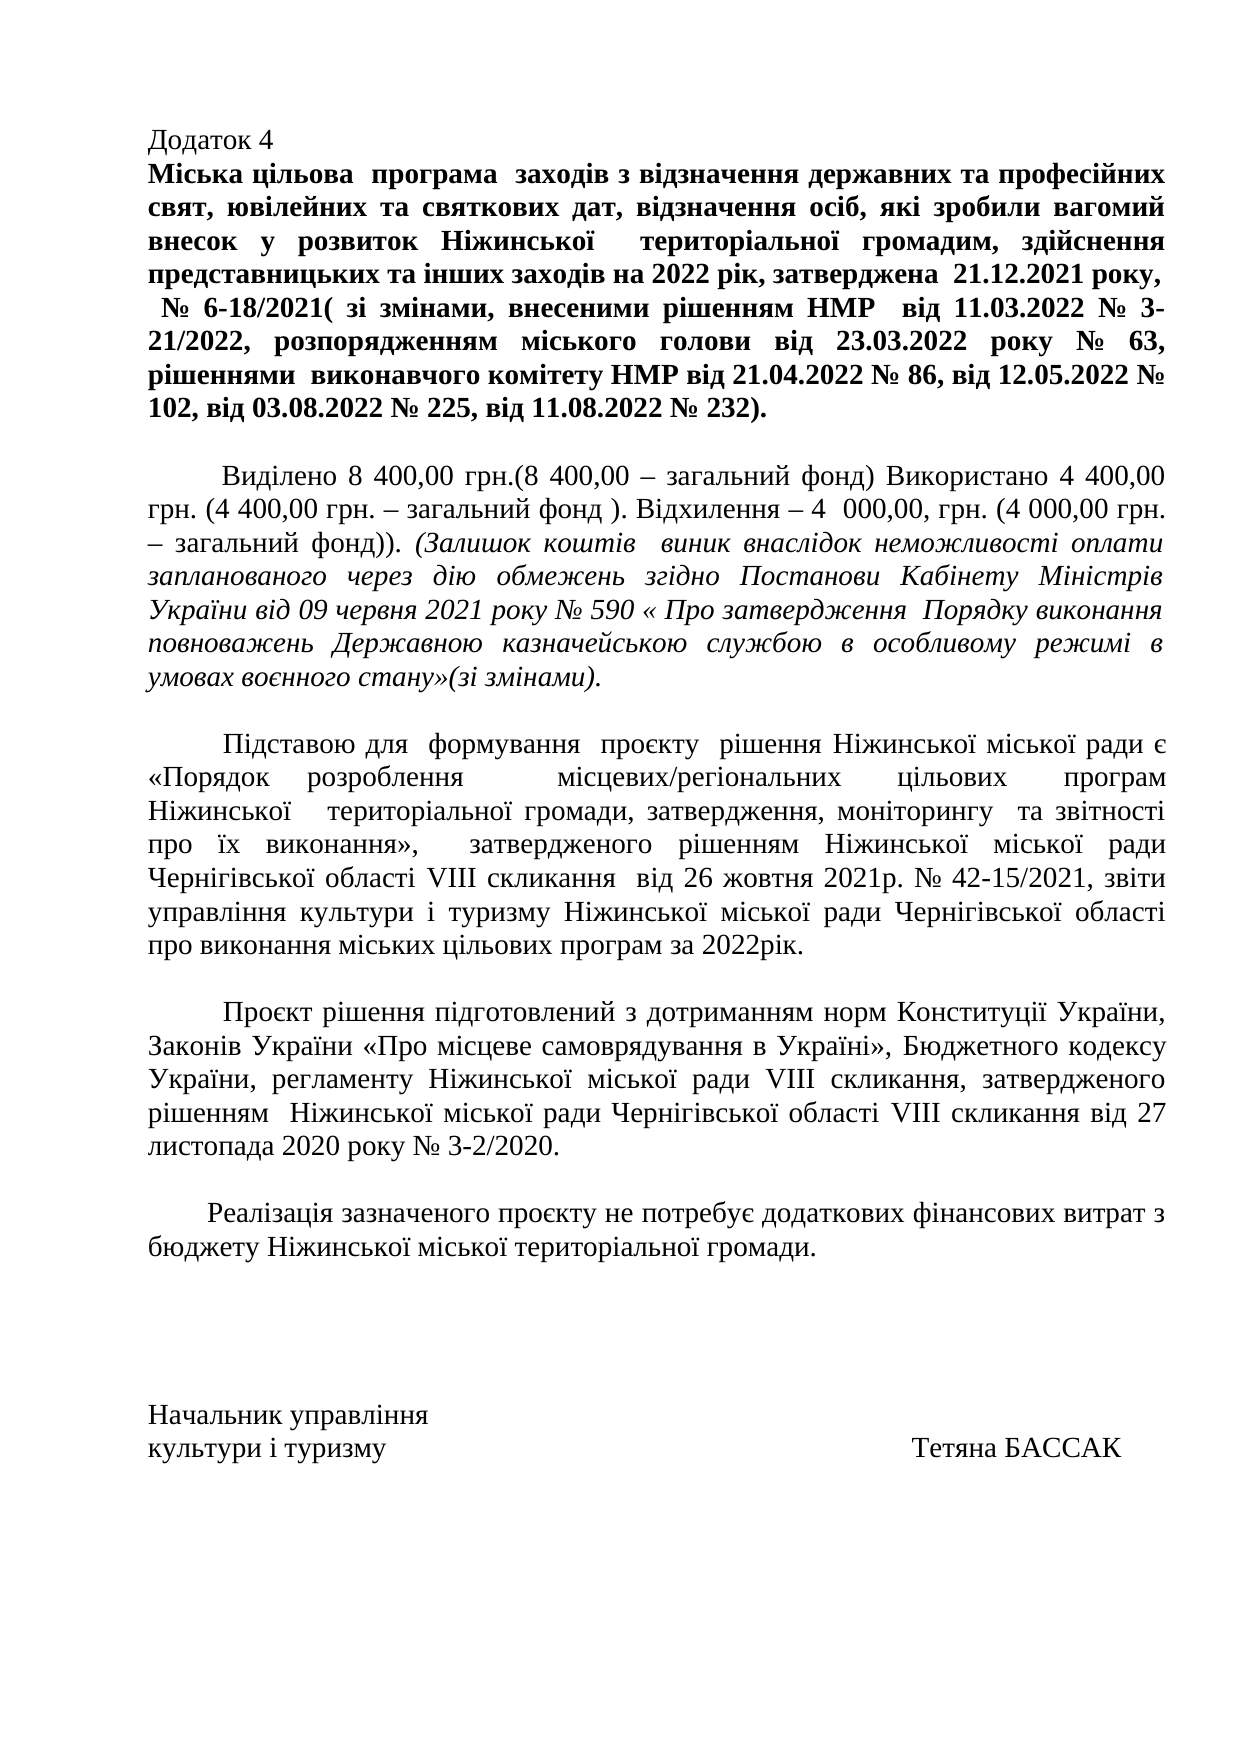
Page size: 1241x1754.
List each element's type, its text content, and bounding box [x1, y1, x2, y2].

text Реалізація зазначеного проєкту не потребує додаткових фінансових витрат з бюджету Ніжинської міської територіальної громади. [148, 1196, 1167, 1263]
text Виділено 8 400,00 грн.(8 400,00 – загальний фонд) Використано 4 400,00 грн. (4 400,00 грн. – загальний фонд ). Відхилення – 4 000,00, грн. (4 000,00 грн. – загальний фонд)). (Залишок коштів виник внаслідок неможливості оплати запланованого через дію обмежень згідно Постанови Кабінету Міністрів України від 09 червня 2021 року № 590 « Про затвердження Порядку виконання повноважень Державною казначейською службою в особливому режимі в умовах воєнного стану»(зі змінами). [148, 458, 1167, 692]
text Начальник управління [148, 1397, 1167, 1430]
text Підставою для формування проєкту рішення Ніжинської міської ради є «Порядок розроблення місцевих/регіональних цільових програм Ніжинської територіальної громади, затвердження, моніторингу та звітності про їх виконання», затвердженого рішенням Ніжинської міської ради Чернігівської області VІІІ скликання від 26 жовтня 2021р. № 42-15/2021, звіти управління культури і туризму Ніжинської міської ради Чернігівської області про виконання міських цільових програм за 2022рік. [148, 726, 1167, 961]
text № 6-18/2021( зі змінами, внесеними рішенням НМР від 11.03.2022 № 3-21/2022, розпорядженням міського голови від 23.03.2022 року № 63, рішеннями виконавчого комітету НМР від 21.04.2022 № 86, від 12.05.2022 № 102, від 03.08.2022 № 225, від 11.08.2022 № 232). [148, 290, 1167, 424]
text Додаток 4 [148, 122, 1167, 156]
text Проєкт рішення підготовлений з дотриманням норм Конституції України, Законів України «Про місцеве самоврядування в Україні», Бюджетного кодексу України, регламенту Ніжинської міської ради VІІІ скликання, затвердженого рішенням Ніжинської міської ради Чернігівської області VІІІ скликання від 27 листопада 2020 року № 3-2/2020. [148, 994, 1167, 1162]
text культури і туризму Тетяна БАССАК [148, 1430, 1167, 1464]
text Міська цільова програма заходів з відзначення державних та професійних свят, ювілейних та святкових дат, відзначення осіб, які зробили вагомий внесок у розвиток Ніжинської територіальної громадим, здійснення представницьких та інших заходів на 2022 рік, затверджена 21.12.2021 року, [148, 156, 1167, 290]
